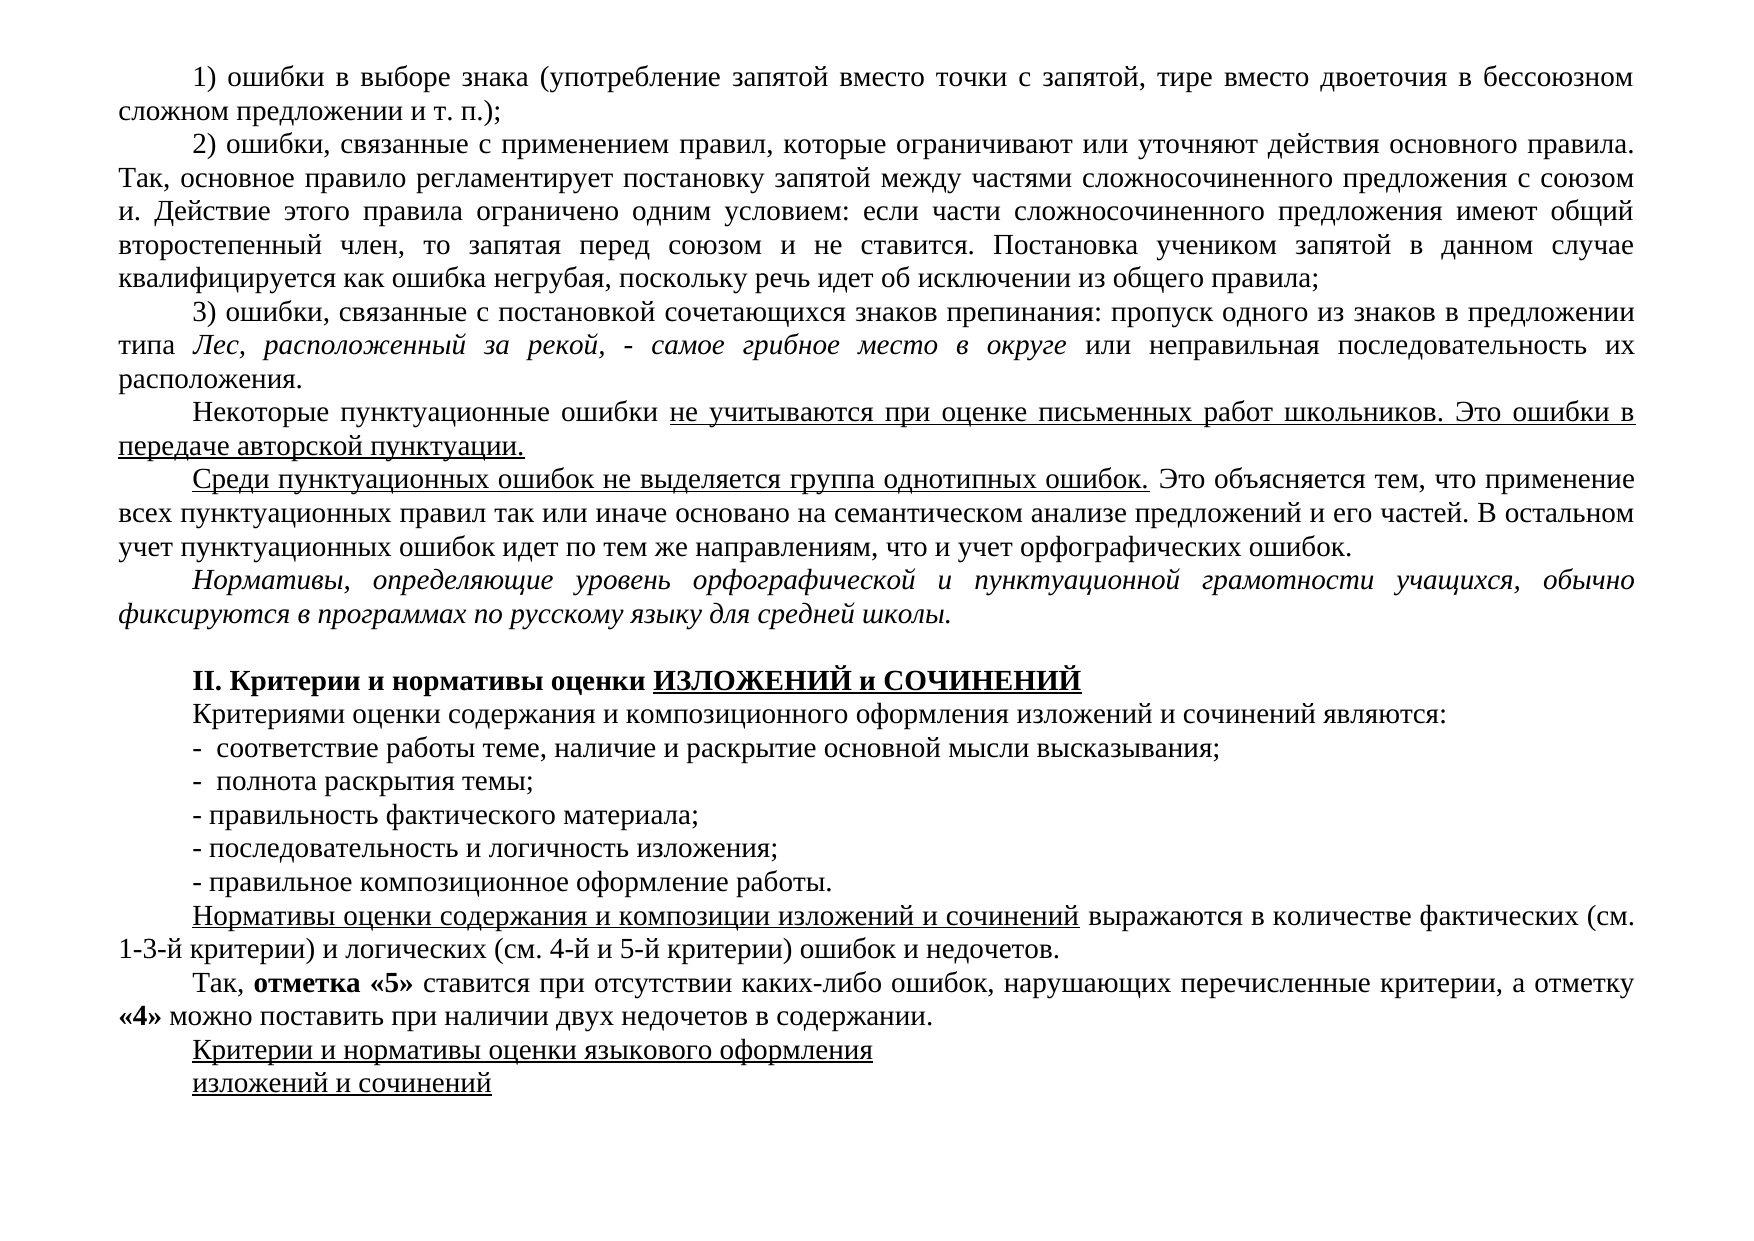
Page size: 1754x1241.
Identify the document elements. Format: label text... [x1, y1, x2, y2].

text 3) ошибки, связанные с постановкой сочетающихся знаков препинания: пропуск одного из знаков в предложении типа Лес, расположенный за рекой, - самое грибное место в округе или неправильная последовательность их расположения. [118, 294, 1636, 394]
text Некоторые пунктуационные ошибки не учитываются при оценке письменных работ школьников. Это ошибки в передаче авторской пунктуации. [118, 394, 1636, 462]
text Критериями оценки содержания и композиционного оформления изложений и сочинений являются: [118, 696, 1636, 730]
text изложений и сочинений [118, 1065, 1636, 1099]
text - последовательность и логичность изложения; [118, 831, 1636, 864]
text Среди пунктуационных ошибок не выделяется группа однотипных ошибок. Это объясняется тем, что применение всех пунктуационных правил так или иначе основано на семантическом анализе предложений и его частей. В остальном учет пунктуационных ошибок идет по тем же направлениям, что и учет орфографических ошибок. [118, 462, 1636, 562]
text Так, отметка «5» ставится при отсутствии каких-либо ошибок, нарушающих перечисленные критерии, а отметку «4» можно поставить при наличии двух недочетов в содержании. [118, 965, 1636, 1032]
text - правильность фактического материала; [118, 797, 1636, 831]
text - соответствие работы теме, наличие и раскрытие основной мысли высказывания; [118, 730, 1636, 763]
text Критерии и нормативы оценки языкового оформления [118, 1032, 1636, 1065]
text - правильное композиционное оформление работы. [118, 864, 1636, 898]
text 1) ошибки в выборе знака (употребление запятой вместо точки с запятой, тире вместо двоеточия в бессоюзном сложном предложении и т. п.); [118, 59, 1636, 126]
text Нормативы оценки содержания и композиции изложений и сочинений выражаются в количестве фактических (см. 1-3-й критерии) и логических (см. 4-й и 5-й критерии) ошибок и недочетов. [118, 898, 1636, 965]
text 2) ошибки, связанные с применением правил, которые ограничивают или уточняют действия основного правила. Так, основное правило регламентирует постановку запятой между частями сложносочиненного предложения с союзом и. Действие этого правила ограничено одним условием: если части сложносочиненного предложения имеют общий второстепенный член, то запятая перед союзом и не ставится. Постановка учеником запятой в данном случае квалифицируется как ошибка негрубая, поскольку речь идет об исключении из общего правила; [118, 126, 1636, 294]
text - полнота раскрытия темы; [118, 763, 1636, 797]
text Нормативы, определяющие уровень орфографической и пунктуационной грамотности учащихся, обычно фиксируются в программах по русскому языку для средней школы. [118, 562, 1636, 629]
text II. Критерии и нормативы оценки ИЗЛОЖЕНИЙ и СОЧИНЕНИЙ [118, 663, 1636, 696]
